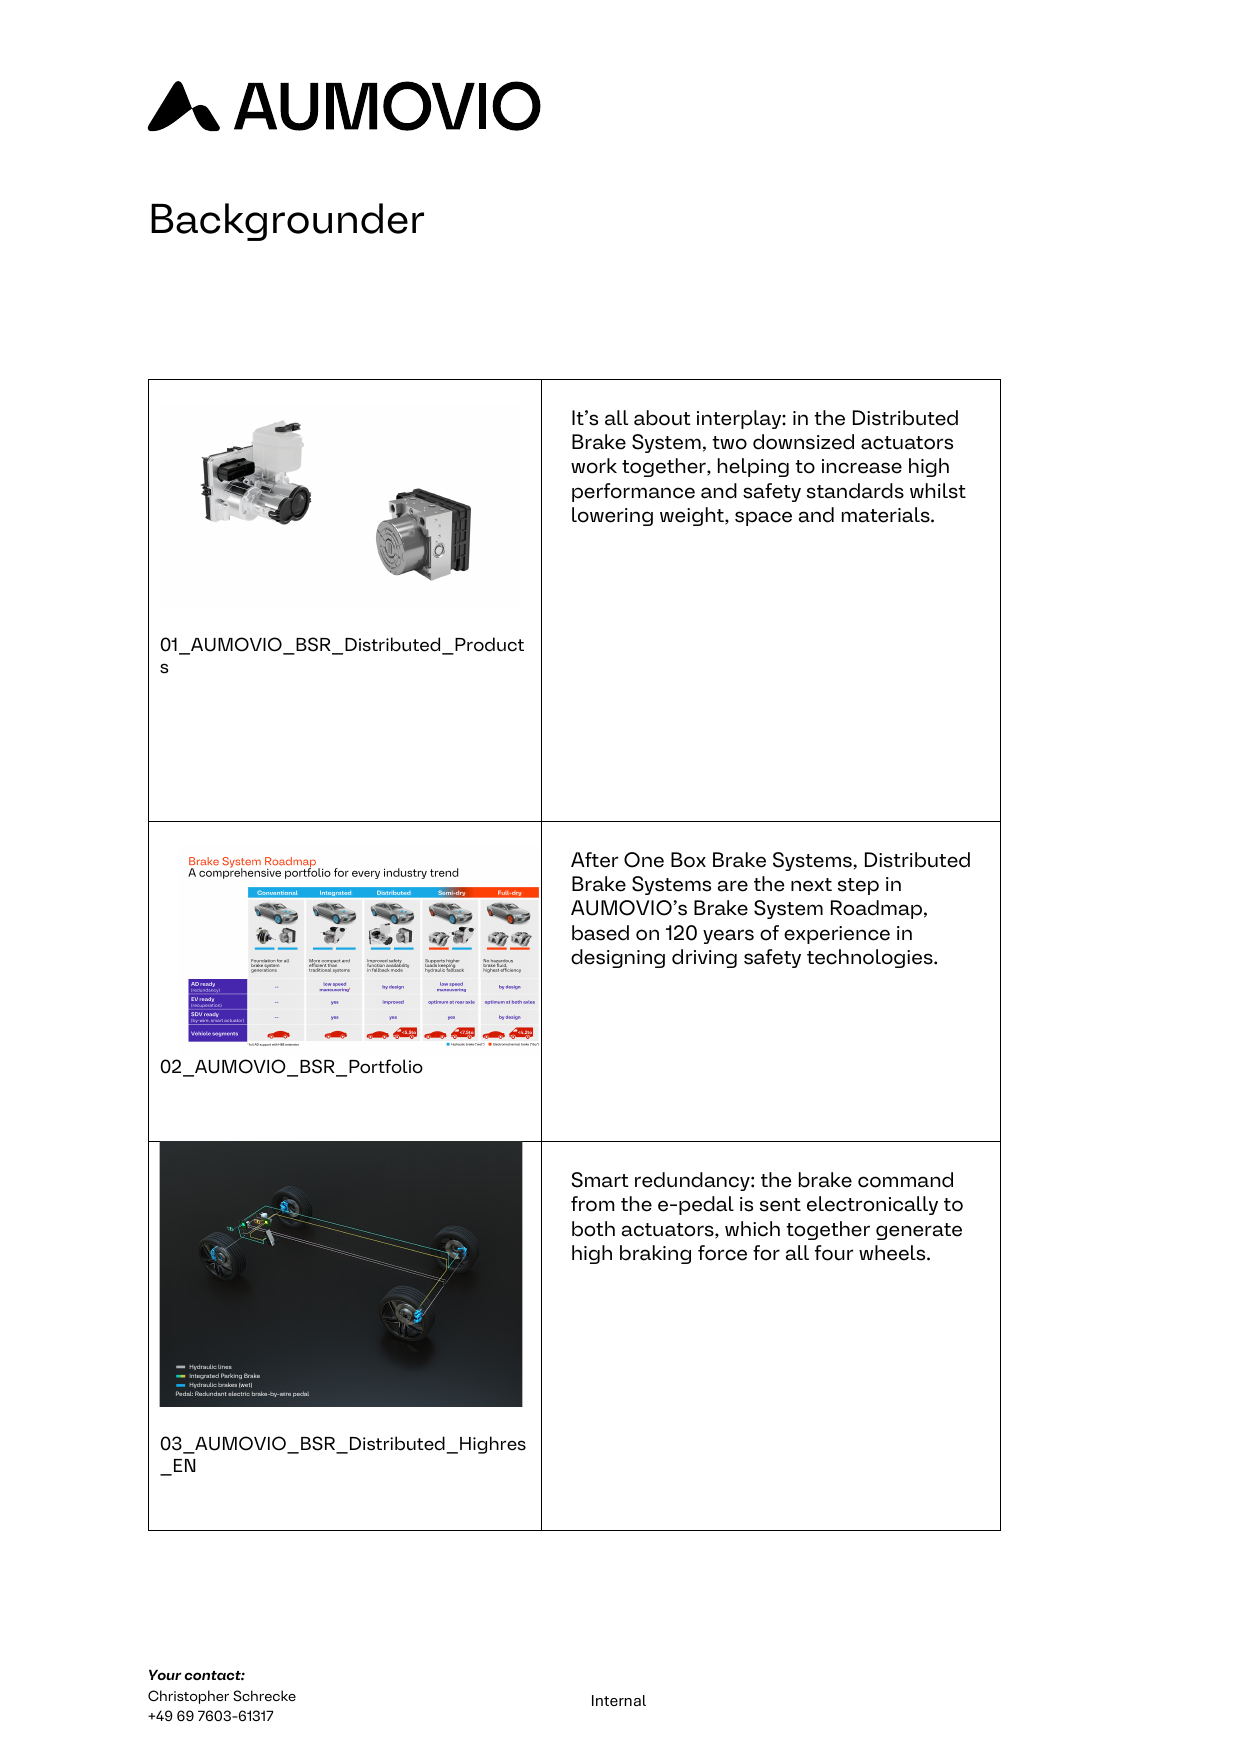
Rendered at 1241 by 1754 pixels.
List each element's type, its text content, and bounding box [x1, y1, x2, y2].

table_cell After One Box Brake Systems, Distributed Brake Systems are the next step in AUMOVIO’s Brake System Roadmap, based on 120 years of experience in designing driving safety technologies. [542, 822, 1000, 1141]
table_header 01_AUMOVIO_BSR_Distributed_Products [149, 380, 541, 821]
table_cell 02_AUMOVIO_BSR_Portfolio [149, 822, 541, 1141]
table_header It’s all about interplay: in the Distributed Brake System, two downsized actuators work together, helping to increase high performance and safety standards whilst lowering weight, space and materials. [542, 380, 1000, 821]
table_cell Smart redundancy: the brake command from the e-pedal is sent electronically to both actuators, which together generate high braking force for all four wheels. [542, 1142, 1000, 1530]
picture [159, 404, 523, 609]
picture [178, 846, 541, 1056]
table_cell 03_AUMOVIO_BSR_Distributed_Highres_EN [149, 1142, 541, 1530]
picture [159, 1141, 523, 1407]
